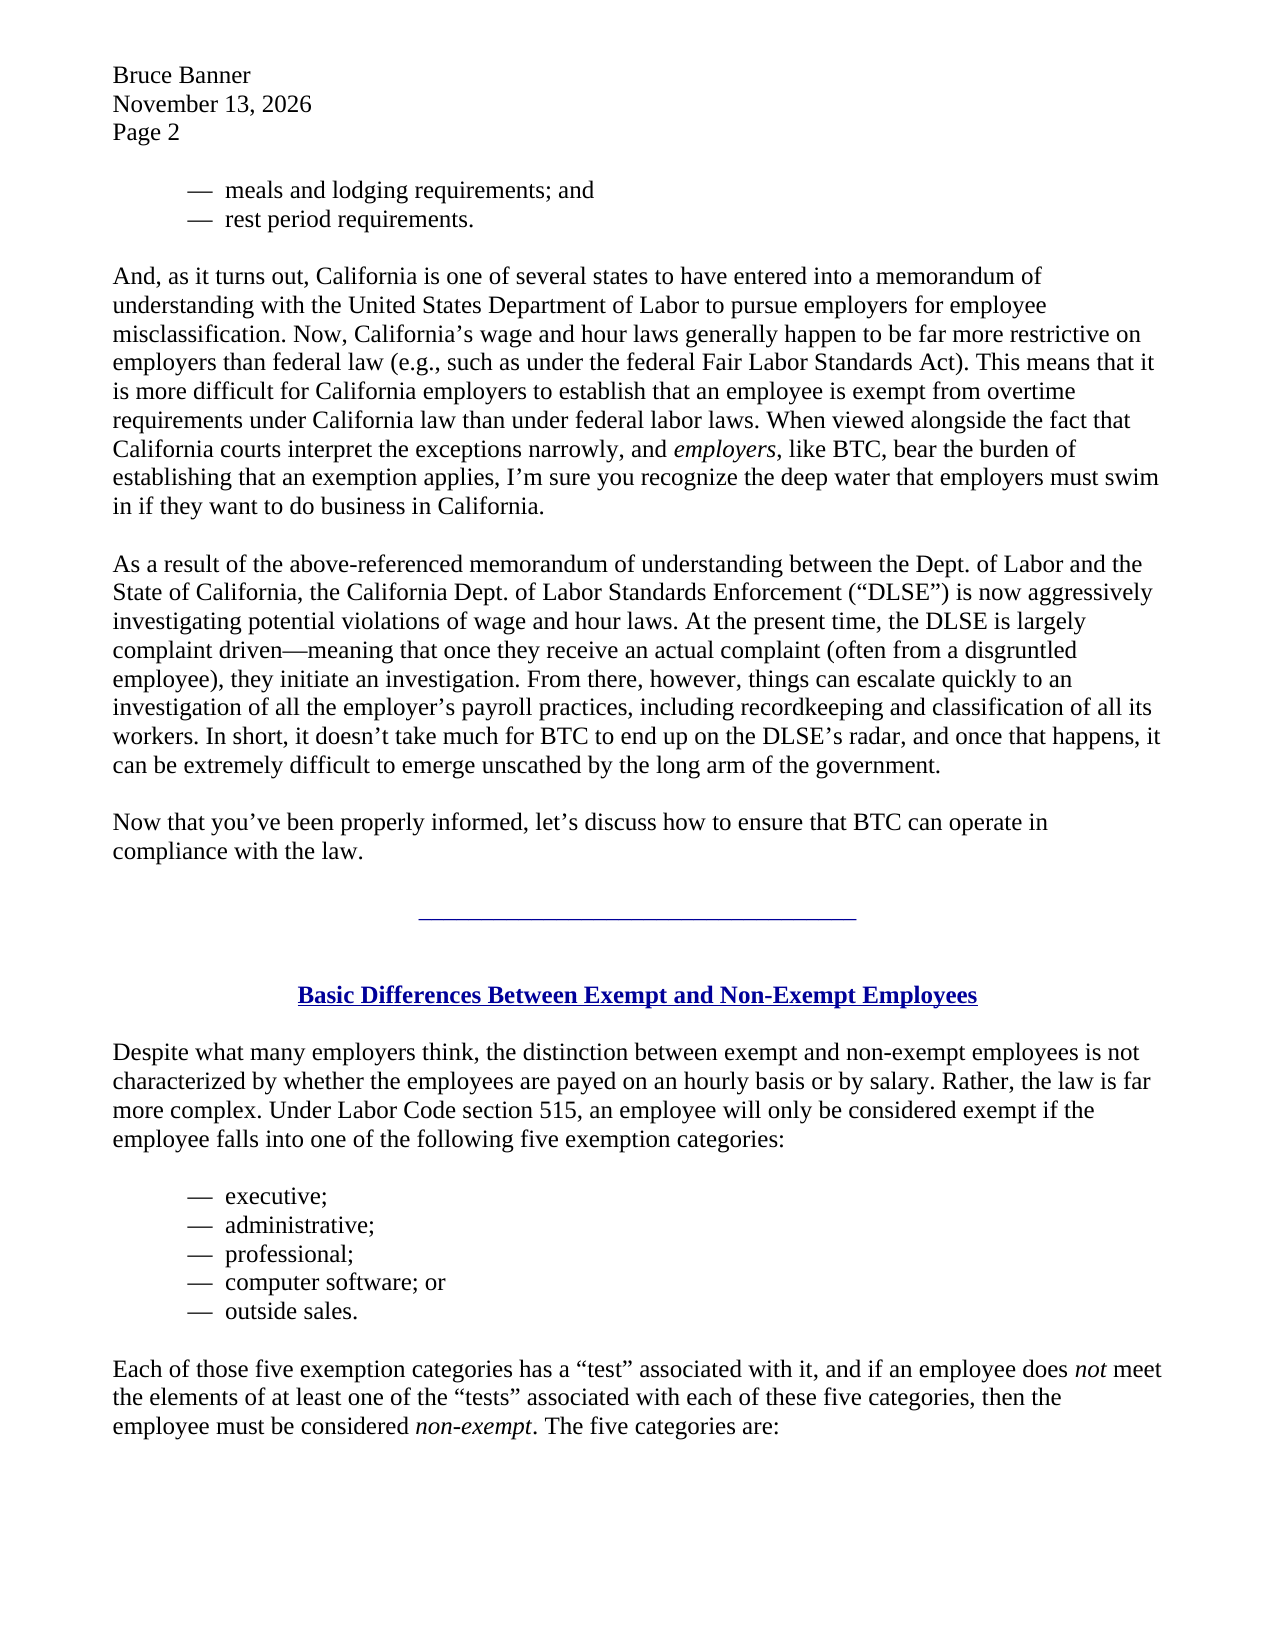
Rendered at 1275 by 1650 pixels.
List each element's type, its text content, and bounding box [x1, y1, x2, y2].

text Now that you’ve been properly informed, let’s discuss how to ensure that BTC can operate in compliance with the law. [112, 807, 1162, 865]
text — professional; [187, 1239, 1162, 1267]
text Each of those five exemption categories has a “test” associated with it, and if an employee does not meet the elements of at least one of the “tests” associated with each of these five categories, then the employee must be considered non-exempt. The five categories are: [112, 1354, 1162, 1440]
text — executive; [187, 1181, 1162, 1210]
text ___________________________________ [112, 894, 1162, 922]
text — administrative; [187, 1210, 1162, 1239]
text Basic Differences Between Exempt and Non-Exempt Employees [112, 980, 1162, 1009]
text As a result of the above-referenced memorandum of understanding between the Dept. of Labor and the State of California, the California Dept. of Labor Standards Enforcement (“DLSE”) is now aggressively investigating potential violations of wage and hour laws. At the present time, the DLSE is largely complaint driven—meaning that once they receive an actual complaint (often from a disgruntled employee), they initiate an investigation. From there, however, things can escalate quickly to an investigation of all the employer’s payroll practices, including recordkeeping and classification of all its workers. In short, it doesn’t take much for BTC to end up on the DLSE’s radar, and once that happens, it can be extremely difficult to emerge unscathed by the long arm of the government. [112, 549, 1162, 779]
text — meals and lodging requirements; and [187, 175, 1162, 204]
text — outside sales. [187, 1296, 1162, 1325]
text Despite what many employers think, the distinction between exempt and non-exempt employees is not characterized by whether the employees are payed on an hourly basis or by salary. Rather, the law is far more complex. Under Labor Code section 515, an employee will only be considered exempt if the employee falls into one of the following five exemption categories: [112, 1037, 1162, 1152]
text And, as it turns out, California is one of several states to have entered into a memorandum of understanding with the United States Department of Labor to pursue employers for employee misclassification. Now, California’s wage and hour laws generally happen to be far more restrictive on employers than federal law (e.g., such as under the federal Fair Labor Standards Act). This means that it is more difficult for California employers to establish that an employee is exempt from overtime requirements under California law than under federal labor laws. When viewed alongside the fact that California courts interpret the exceptions narrowly, and employers, like BTC, bear the burden of establishing that an exemption applies, I’m sure you recognize the deep water that employers must swim in if they want to do business in California. [112, 261, 1162, 520]
text — rest period requirements. [187, 204, 1162, 232]
text — computer software; or [187, 1267, 1162, 1296]
